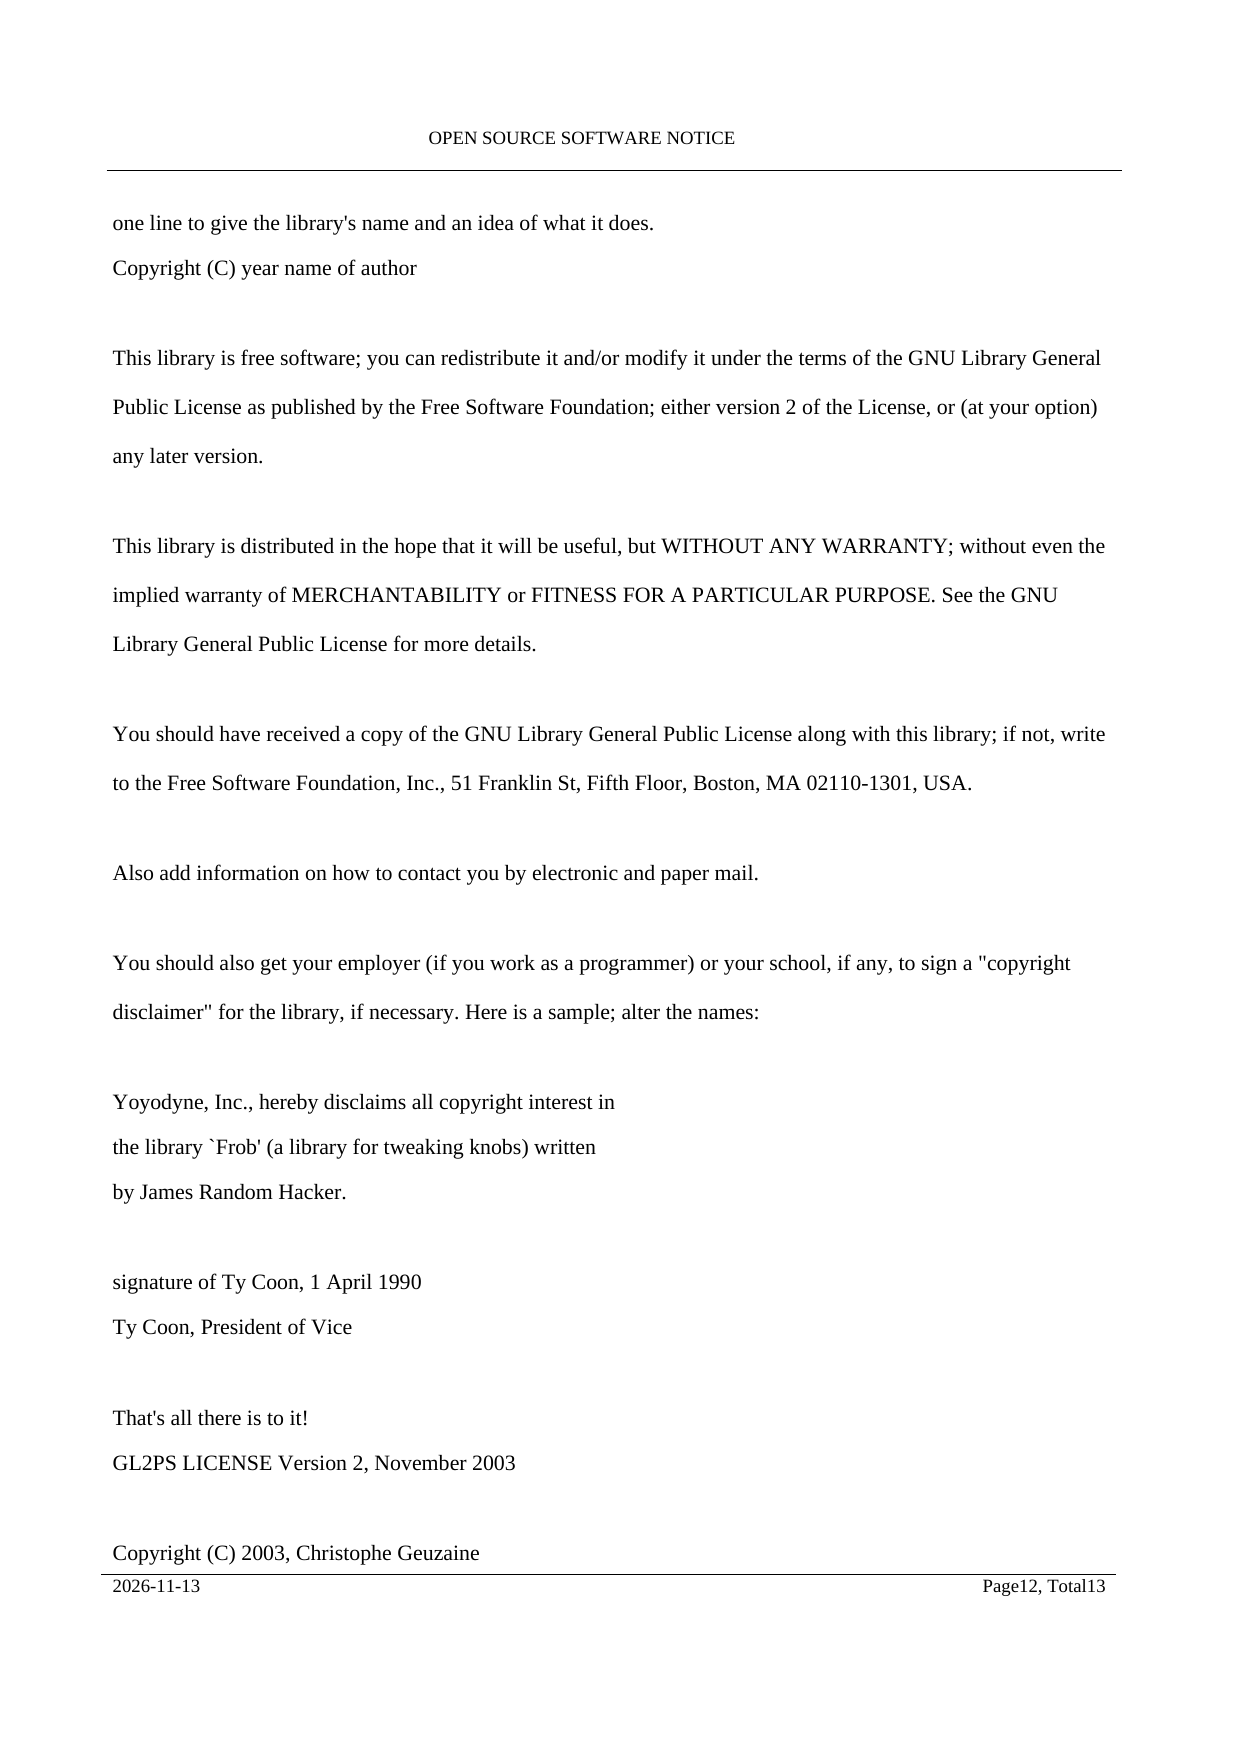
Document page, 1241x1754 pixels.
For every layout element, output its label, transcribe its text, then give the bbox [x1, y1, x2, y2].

text Copyright (C) year name of author [112, 251, 1128, 284]
text Copyright (C) 2003, Christophe Geuzaine [112, 1536, 1128, 1569]
text That's all there is to it! [112, 1401, 1128, 1433]
text You should have received a copy of the GNU Library General Public License along with this library; if not, write to the Free Software Foundation, Inc., 51 Franklin St, Fifth Floor, Boston, MA 02110-1301, USA. [112, 717, 1128, 798]
text signature of Ty Coon, 1 April 1990 [112, 1266, 1128, 1298]
text GL2PS LICENSE Version 2, November 2003 [112, 1446, 1128, 1478]
text You should also get your employer (if you work as a programmer) or your school, if any, to sign a "copyright disclaimer" for the library, if necessary. Here is a sample; alter the names: [112, 946, 1128, 1027]
text This library is distributed in the hope that it will be useful, but WITHOUT ANY WARRANTY; without even the implied warranty of MERCHANTABILITY or FITNESS FOR A PARTICULAR PURPOSE. See the GNU Library General Public License for more details. [112, 529, 1128, 659]
text one line to give the library's name and an idea of what it does. [112, 206, 1128, 239]
text Also add information on how to contact you by electronic and paper mail. [112, 856, 1128, 888]
text Ty Coon, President of Vice [112, 1311, 1128, 1343]
text This library is free software; you can redistribute it and/or modify it under the terms of the GNU Library General Public License as published by the Free Software Foundation; either version 2 of the License, or (at your option) any later version. [112, 342, 1128, 472]
text Yoyodyne, Inc., hereby disclaims all copyright interest in [112, 1085, 1128, 1118]
text by James Random Hacker. [112, 1175, 1128, 1208]
text the library `Frob' (a library for tweaking knobs) written [112, 1130, 1128, 1163]
